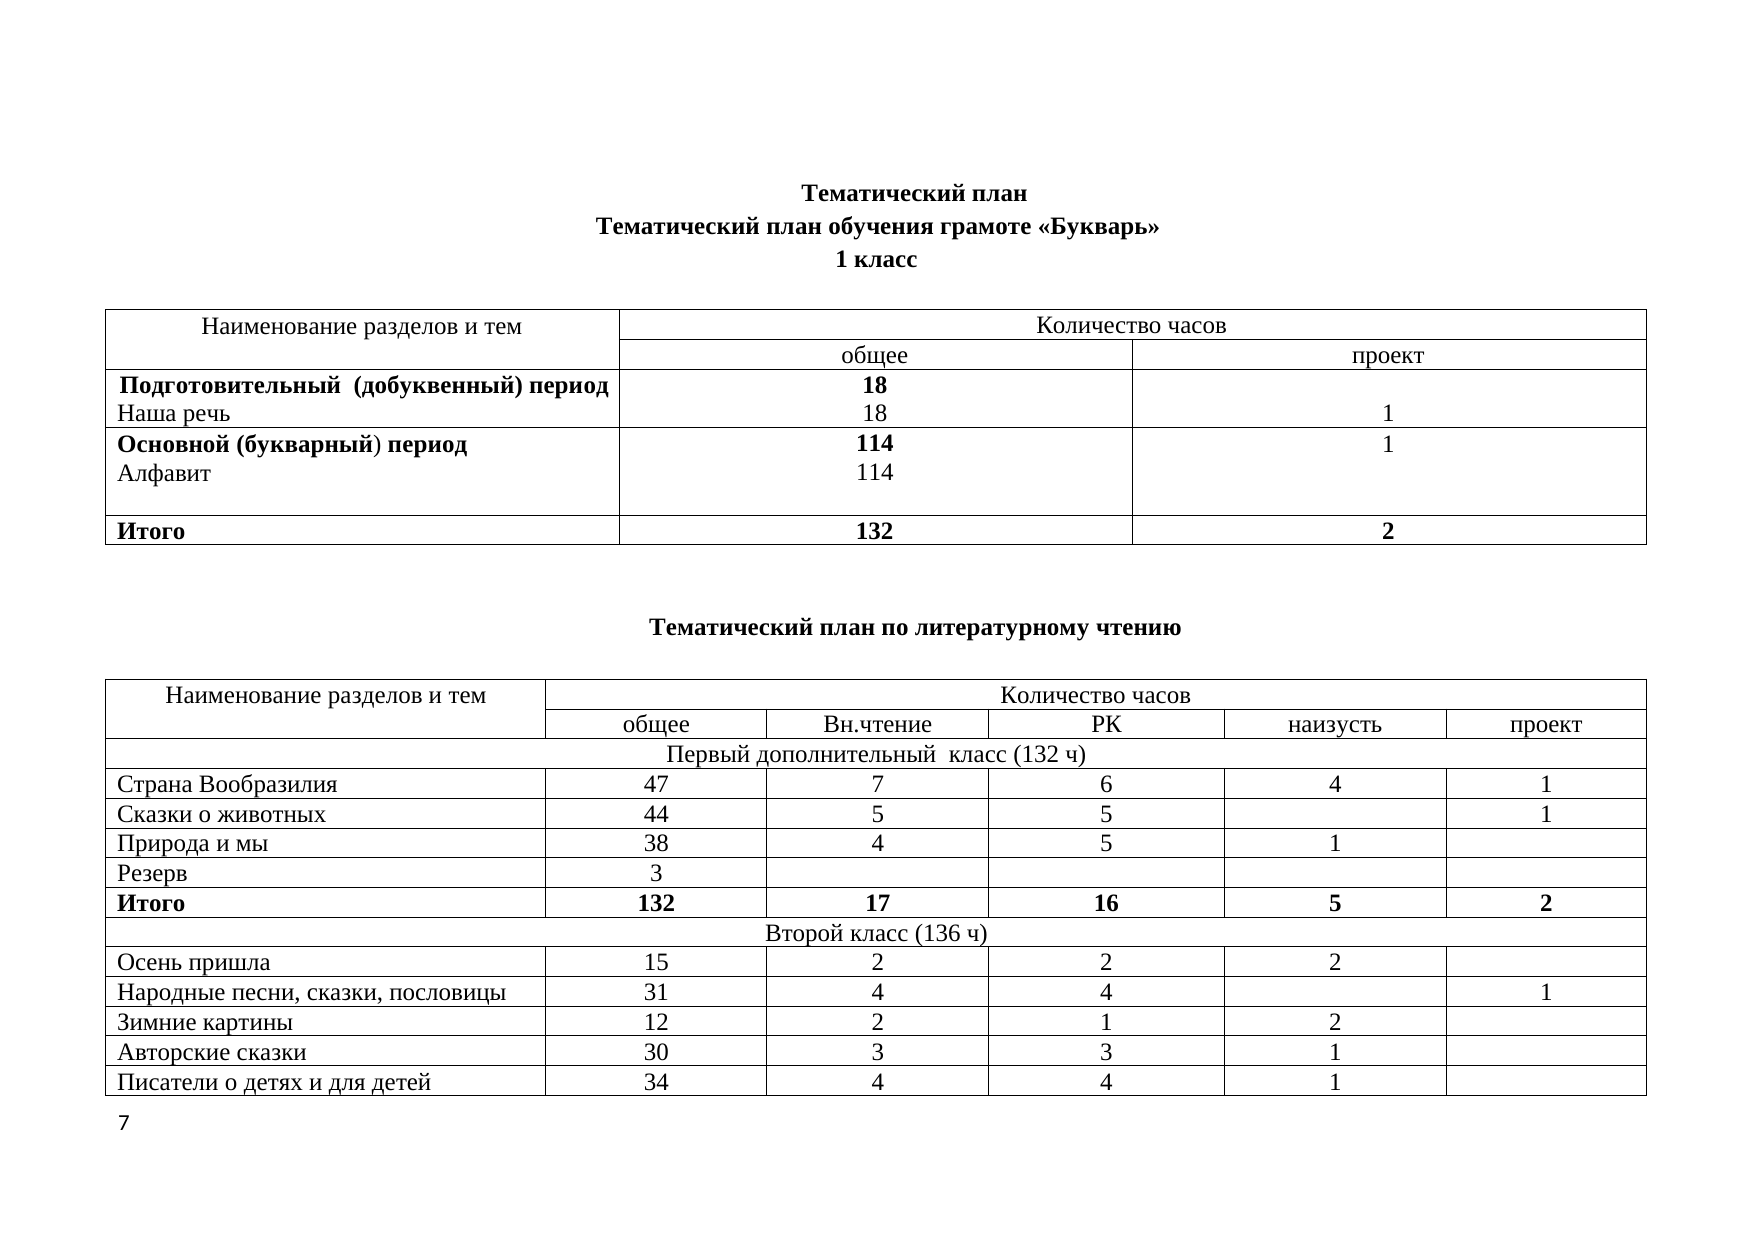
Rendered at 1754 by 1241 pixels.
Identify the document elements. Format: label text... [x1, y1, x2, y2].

table_cell Сказки о животных [106, 799, 545, 827]
table_cell [1225, 977, 1446, 1006]
table_cell 44 [546, 799, 766, 827]
table_cell Первый дополнительный класс (132 ч) [106, 739, 1646, 768]
table_cell [989, 858, 1224, 887]
table_cell проект [1447, 710, 1646, 738]
table_cell общее [546, 710, 766, 738]
table_cell 4 [767, 1066, 988, 1095]
table_cell 5 [989, 799, 1224, 827]
table_header Наименование разделов и тем [106, 310, 619, 369]
table_cell 5 [989, 829, 1224, 857]
table_cell 1 [1447, 977, 1646, 1006]
table_cell наизусть [1225, 710, 1446, 738]
table_cell 4 [989, 1066, 1224, 1095]
table_cell [1447, 829, 1646, 857]
table_header Количество часов [620, 310, 1646, 339]
table_cell проект [1133, 340, 1646, 369]
table_cell 1 [1225, 829, 1446, 857]
table_cell 16 [989, 888, 1224, 916]
text 1 класс [835, 244, 1667, 273]
table_cell 12 [546, 1007, 766, 1035]
table_cell 132 [546, 888, 766, 916]
table_cell [1447, 1066, 1646, 1095]
table_cell 2 [1225, 947, 1446, 976]
table_cell 2 [1133, 516, 1646, 544]
table_cell [1447, 947, 1646, 976]
table_cell 34 [546, 1066, 766, 1095]
table_cell Резерв [106, 858, 545, 887]
table_cell 31 [546, 977, 766, 1006]
table_cell 1 [989, 1007, 1224, 1035]
table_cell 3 [989, 1036, 1224, 1065]
text 7 [118, 1108, 1667, 1136]
table_cell Подготовительный (добуквенный) период Наша речь [106, 370, 619, 427]
table_cell 2 [767, 947, 988, 976]
table_cell 2 [1447, 888, 1646, 916]
table_cell 17 [767, 888, 988, 916]
table_cell Второй класс (136 ч) [106, 918, 1646, 946]
table_cell 47 [546, 769, 766, 797]
table_cell 15 [546, 947, 766, 976]
table_cell 4 [767, 977, 988, 1006]
table_cell 1 [1447, 769, 1646, 797]
table_cell [1447, 858, 1646, 887]
table_cell 4 [989, 977, 1224, 1006]
table_cell 1 [1225, 1066, 1446, 1095]
table_cell Природа и мы [106, 829, 545, 857]
table_cell [1225, 799, 1446, 827]
table_cell 7 [767, 769, 988, 797]
table_header Количество часов [546, 680, 1646, 708]
table_cell 30 [546, 1036, 766, 1065]
table_cell 5 [1225, 888, 1446, 916]
table_cell общее [620, 340, 1132, 369]
table_cell [1447, 1007, 1646, 1035]
table_cell Итого [106, 888, 545, 916]
table_cell 132 [620, 516, 1132, 544]
table_cell 1 [1447, 799, 1646, 827]
table_header Наименование разделов и тем [106, 680, 545, 738]
table_cell [1225, 858, 1446, 887]
table_cell Писатели о детях и для детей [106, 1066, 545, 1095]
table_cell 4 [767, 829, 988, 857]
table_cell 1 [1133, 428, 1646, 514]
table_cell 4 [1225, 769, 1446, 797]
table_cell Итого [106, 516, 619, 544]
text Тематический план по литературному чтению [649, 612, 1667, 641]
table_cell 2 [767, 1007, 988, 1035]
table_cell 1 [1133, 370, 1646, 427]
table_cell Авторские сказки [106, 1036, 545, 1065]
table_cell 5 [767, 799, 988, 827]
table_cell Зимние картины [106, 1007, 545, 1035]
table_cell Вн.чтение [767, 710, 988, 738]
table_cell 1 [1225, 1036, 1446, 1065]
table_cell [1447, 1036, 1646, 1065]
table_cell 114 114 [620, 428, 1132, 514]
table_cell 38 [546, 829, 766, 857]
table_cell 3 [767, 1036, 988, 1065]
table_cell 2 [1225, 1007, 1446, 1035]
table_cell Осень пришла [106, 947, 545, 976]
table_cell 6 [989, 769, 1224, 797]
table_cell 18 18 [620, 370, 1132, 427]
table_cell 3 [546, 858, 766, 887]
table_cell Страна Вообразилия [106, 769, 545, 797]
text Тематический план Тематический план обучения грамоте «Букварь» [596, 178, 1163, 240]
table_cell 2 [989, 947, 1224, 976]
table_cell РК [989, 710, 1224, 738]
table_cell Основной (букварный) период Алфавит [106, 428, 619, 514]
table_cell [767, 858, 988, 887]
table_cell Народные песни, сказки, пословицы [106, 977, 545, 1006]
